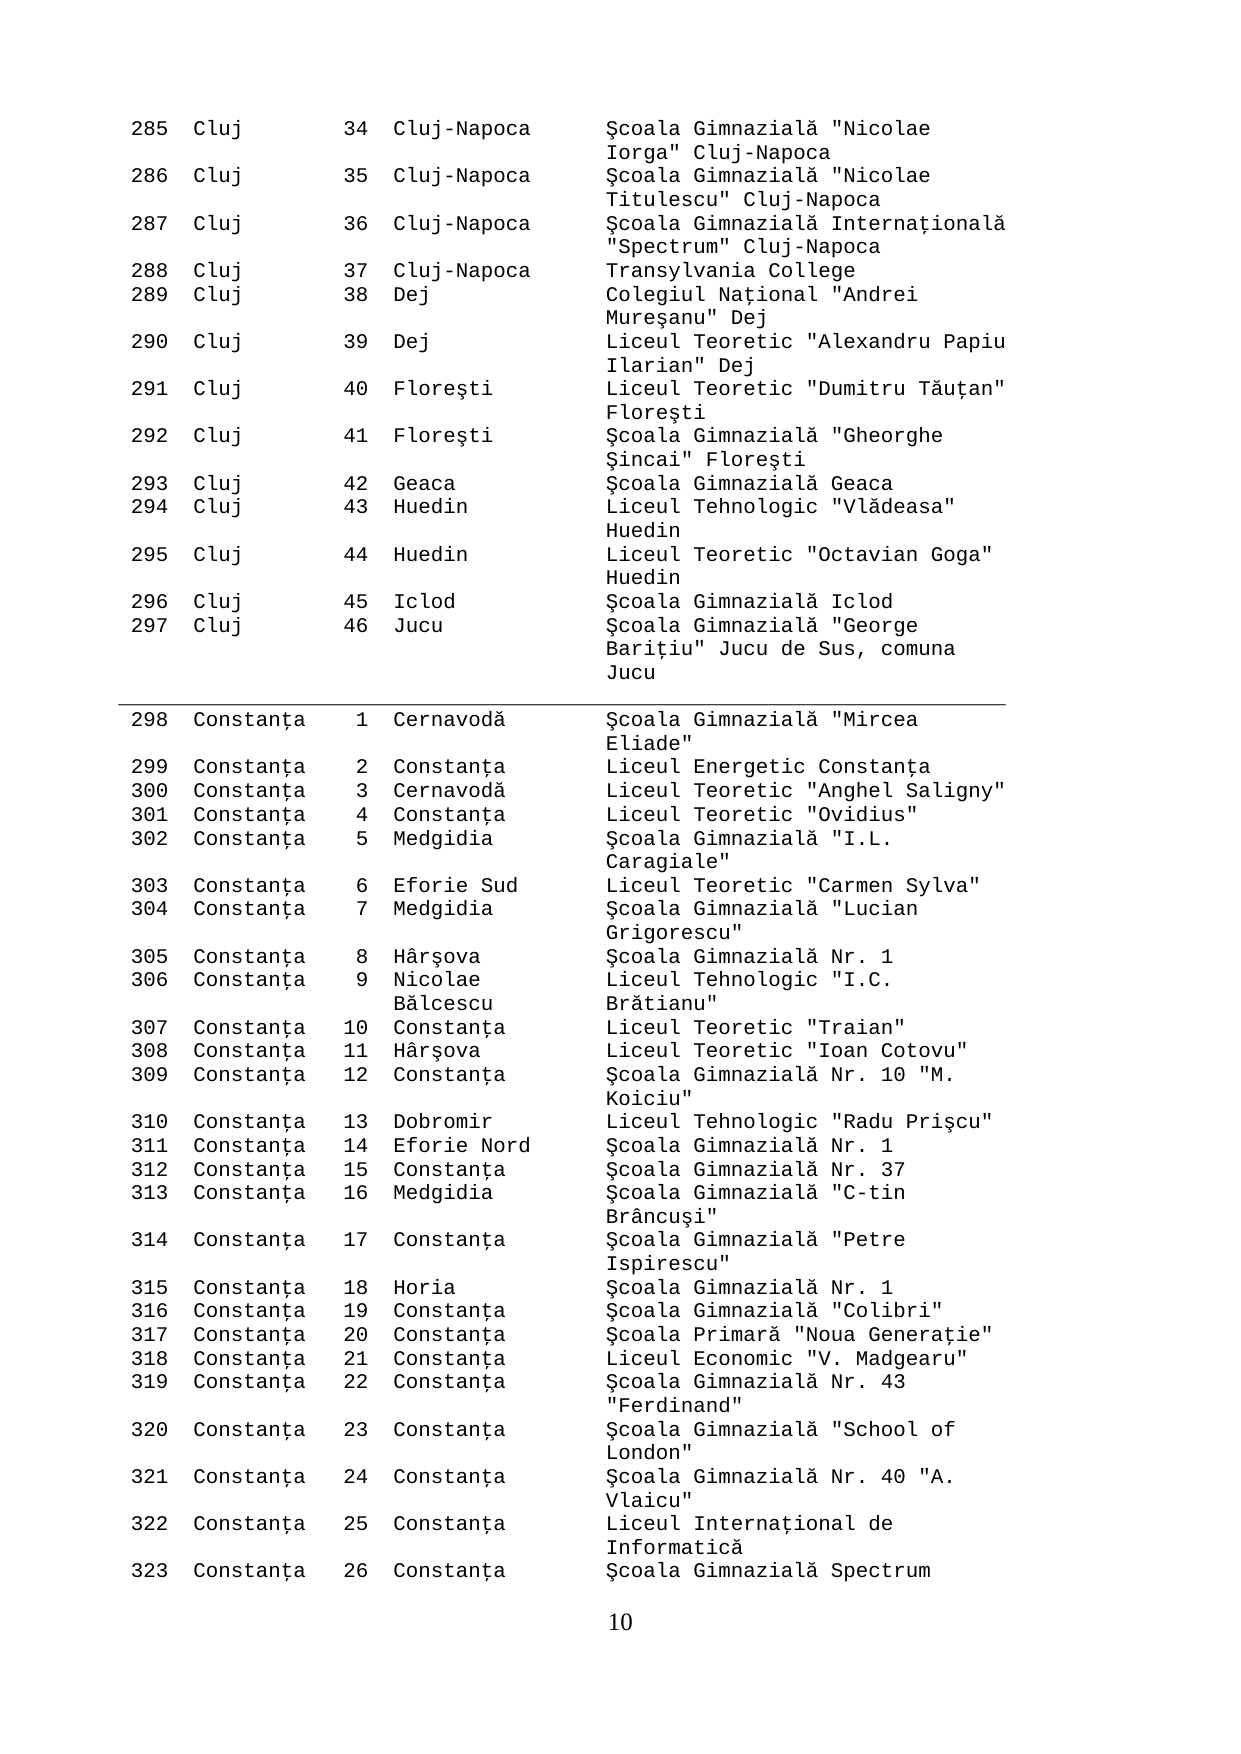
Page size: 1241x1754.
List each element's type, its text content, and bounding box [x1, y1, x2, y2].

text 312 Constanţa 15 Constanţa Şcoala Gimnazială Nr. 37 [118, 1158, 1122, 1182]
text 302 Constanţa 5 Medgidia Şcoala Gimnazială "I.L. [118, 827, 1122, 851]
text 319 Constanţa 22 Constanţa Şcoala Gimnazială Nr. 43 [118, 1371, 1122, 1395]
text Ispirescu" [118, 1253, 1122, 1277]
text 303 Constanţa 6 Eforie Sud Liceul Teoretic "Carmen Sylva" [118, 875, 1122, 898]
text 296 Cluj 45 Iclod Şcoala Gimnazială Iclod [118, 591, 1122, 615]
text 292 Cluj 41 Floreşti Şcoala Gimnazială "Gheorghe [118, 426, 1122, 449]
text 304 Constanţa 7 Medgidia Şcoala Gimnazială "Lucian [118, 898, 1122, 922]
text 291 Cluj 40 Floreşti Liceul Teoretic "Dumitru Tăuţan" [118, 378, 1122, 402]
text Eliade" [118, 733, 1122, 757]
text Huedin [118, 567, 1122, 591]
text 323 Constanţa 26 Constanţa Şcoala Gimnazială Spectrum [118, 1561, 1122, 1584]
text Huedin [118, 520, 1122, 544]
text 300 Constanţa 3 Cernavodă Liceul Teoretic "Anghel Saligny" [118, 780, 1122, 804]
text Bariţiu" Jucu de Sus, comuna [118, 638, 1122, 662]
text "Spectrum" Cluj-Napoca [118, 236, 1122, 260]
text 289 Cluj 38 Dej Colegiul Naţional "Andrei [118, 284, 1122, 307]
text 310 Constanţa 13 Dobromir Liceul Tehnologic "Radu Prişcu" [118, 1111, 1122, 1135]
text 299 Constanţa 2 Constanţa Liceul Energetic Constanţa [118, 757, 1122, 780]
text 316 Constanţa 19 Constanţa Şcoala Gimnazială "Colibri" [118, 1300, 1122, 1324]
text 286 Cluj 35 Cluj-Napoca Şcoala Gimnazială "Nicolae [118, 165, 1122, 189]
text 313 Constanţa 16 Medgidia Şcoala Gimnazială "C-tin [118, 1182, 1122, 1206]
text 308 Constanţa 11 Hârşova Liceul Teoretic "Ioan Cotovu" [118, 1040, 1122, 1064]
text Bălcescu Brătianu" [118, 993, 1122, 1017]
text 318 Constanţa 21 Constanţa Liceul Economic "V. Madgearu" [118, 1348, 1122, 1371]
text Brâncuşi" [118, 1206, 1122, 1229]
text Jucu [118, 662, 1122, 686]
text Ilarian" Dej [118, 354, 1122, 378]
text 314 Constanţa 17 Constanţa Şcoala Gimnazială "Petre [118, 1229, 1122, 1253]
text Mureşanu" Dej [118, 307, 1122, 331]
text 306 Constanţa 9 Nicolae Liceul Tehnologic "I.C. [118, 969, 1122, 993]
text 288 Cluj 37 Cluj-Napoca Transylvania College [118, 260, 1122, 284]
text 315 Constanţa 18 Horia Şcoala Gimnazială Nr. 1 [118, 1277, 1122, 1300]
text Grigorescu" [118, 922, 1122, 946]
text Informatică [118, 1537, 1122, 1561]
text 305 Constanţa 8 Hârşova Şcoala Gimnazială Nr. 1 [118, 946, 1122, 969]
text 317 Constanţa 20 Constanţa Şcoala Primară "Noua Generaţie" [118, 1324, 1122, 1348]
text Caragiale" [118, 851, 1122, 875]
text 293 Cluj 42 Geaca Şcoala Gimnazială Geaca [118, 473, 1122, 496]
text 294 Cluj 43 Huedin Liceul Tehnologic "Vlădeasa" [118, 496, 1122, 520]
text Şincai" Floreşti [118, 449, 1122, 473]
text London" [118, 1442, 1122, 1466]
text _______________________________________________________________________ [118, 686, 1122, 709]
text Vlaicu" [118, 1489, 1122, 1513]
text 298 Constanţa 1 Cernavodă Şcoala Gimnazială "Mircea [118, 709, 1122, 733]
text 307 Constanţa 10 Constanţa Liceul Teoretic "Traian" [118, 1017, 1122, 1040]
text Titulescu" Cluj-Napoca [118, 189, 1122, 213]
text 309 Constanţa 12 Constanţa Şcoala Gimnazială Nr. 10 "M. [118, 1064, 1122, 1088]
text 295 Cluj 44 Huedin Liceul Teoretic "Octavian Goga" [118, 544, 1122, 567]
text 285 Cluj 34 Cluj-Napoca Şcoala Gimnazială "Nicolae [118, 118, 1122, 142]
text 321 Constanţa 24 Constanţa Şcoala Gimnazială Nr. 40 "A. [118, 1466, 1122, 1489]
text 290 Cluj 39 Dej Liceul Teoretic "Alexandru Papiu [118, 331, 1122, 354]
text Koiciu" [118, 1088, 1122, 1111]
text "Ferdinand" [118, 1395, 1122, 1419]
text 320 Constanţa 23 Constanţa Şcoala Gimnazială "School of [118, 1419, 1122, 1442]
text 301 Constanţa 4 Constanţa Liceul Teoretic "Ovidius" [118, 804, 1122, 827]
text 311 Constanţa 14 Eforie Nord Şcoala Gimnazială Nr. 1 [118, 1135, 1122, 1158]
text 287 Cluj 36 Cluj-Napoca Şcoala Gimnazială Internaţională [118, 213, 1122, 236]
text 297 Cluj 46 Jucu Şcoala Gimnazială "George [118, 615, 1122, 638]
text Iorga" Cluj-Napoca [118, 142, 1122, 165]
text 322 Constanţa 25 Constanţa Liceul Internaţional de [118, 1513, 1122, 1537]
text Floreşti [118, 402, 1122, 426]
